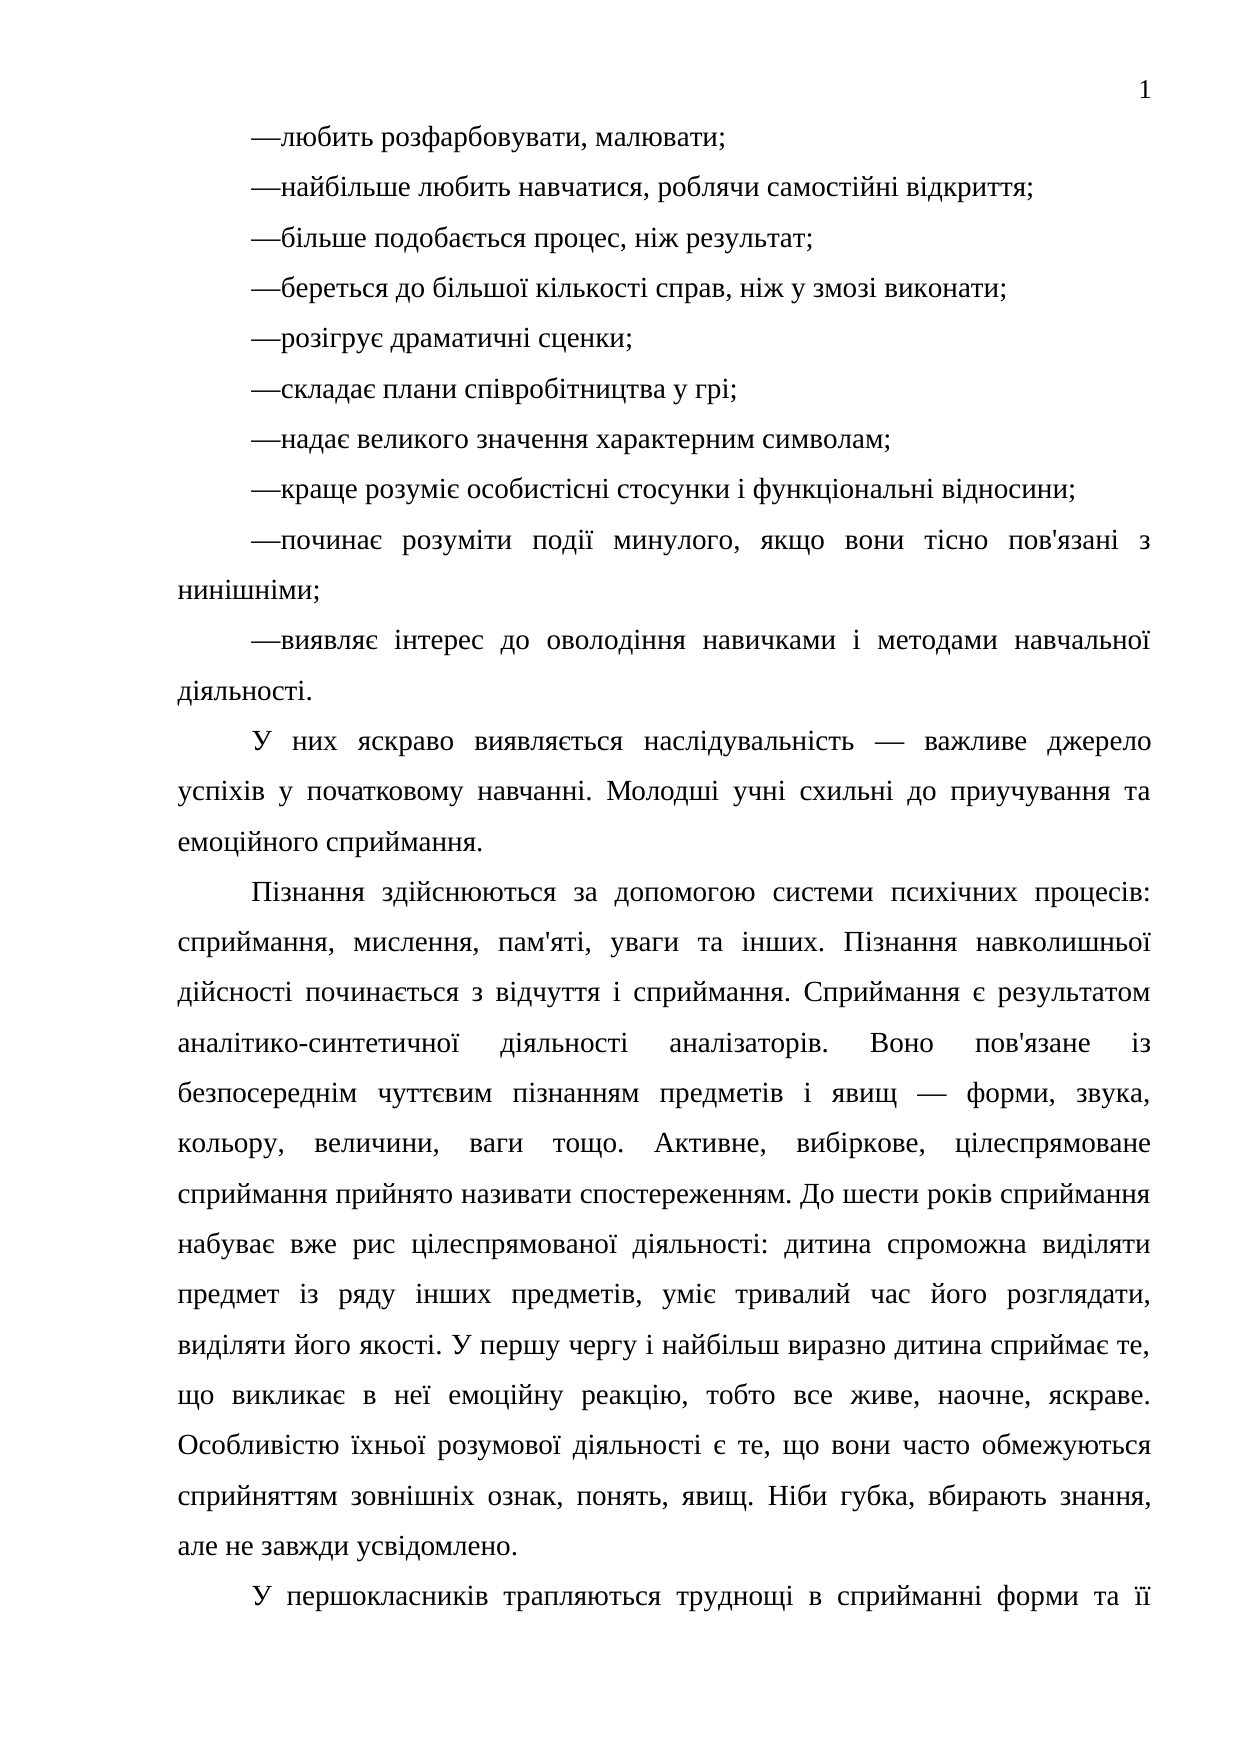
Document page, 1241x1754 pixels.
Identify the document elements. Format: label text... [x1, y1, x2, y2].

list любить розфарбовувати, малювати; [177, 119, 1152, 153]
list краще розуміє особистісні стосунки і функціональні відносини; [177, 471, 1152, 505]
list надає великого значення характерним символам; [177, 421, 1152, 455]
list складає плани співробітництва у грі; [177, 371, 1152, 404]
list починає розуміти події минулого, якщо вони тісно пов'язані з нинішніми; [177, 522, 1152, 606]
list більше подобається процес, ніж результат; [177, 220, 1152, 253]
text Пізнання здійснюються за допомогою системи психічних процесів: сприймання, мислення, пам'яті, уваги та інших. Пізнання навколишньої дійсності починається з відчуття і сприймання. Сприймання є результатом аналітико-синтетичної діяльності аналізаторів. Воно пов'язане із безпосереднім чуттєвим пізнанням предметів і явищ — форми, звука, кольору, величини, ваги тощо. Активне, вибіркове, цілеспрямоване сприймання прийнято називати спостереженням. До шести років сприймання набуває вже рис цілеспрямованої діяльності: дитина спроможна виділяти предмет із ряду інших предметів, уміє тривалий час його розглядати, виділяти його якості. У першу чергу і найбільш виразно дитина сприймає те, що викликає в неї емоційну реакцію, тобто все живе, наочне, яскраве. Особливістю їхньої розумової діяльності є те, що вони часто обмежуються сприйняттям зовнішніх ознак, понять, явищ. Ніби губка, вбирають знання, але не завжди усвідомлено. [177, 874, 1152, 1562]
list виявляє інтерес до оволодіння навичками і методами навчальної діяльності. [177, 622, 1152, 706]
text У них яскраво виявляється наслідувальність — важливе джерело успіхів у початковому навчанні. Молодші учні схильні до приучування та емоційного сприймання. [177, 723, 1152, 857]
list найбільше любить навчатися, роблячи самостійні відкриття; [177, 169, 1152, 203]
list розігрує драматичні сценки; [177, 321, 1152, 354]
list береться до більшої кількості справ, ніж у змозі виконати; [177, 270, 1152, 304]
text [177, 1578, 1152, 1612]
